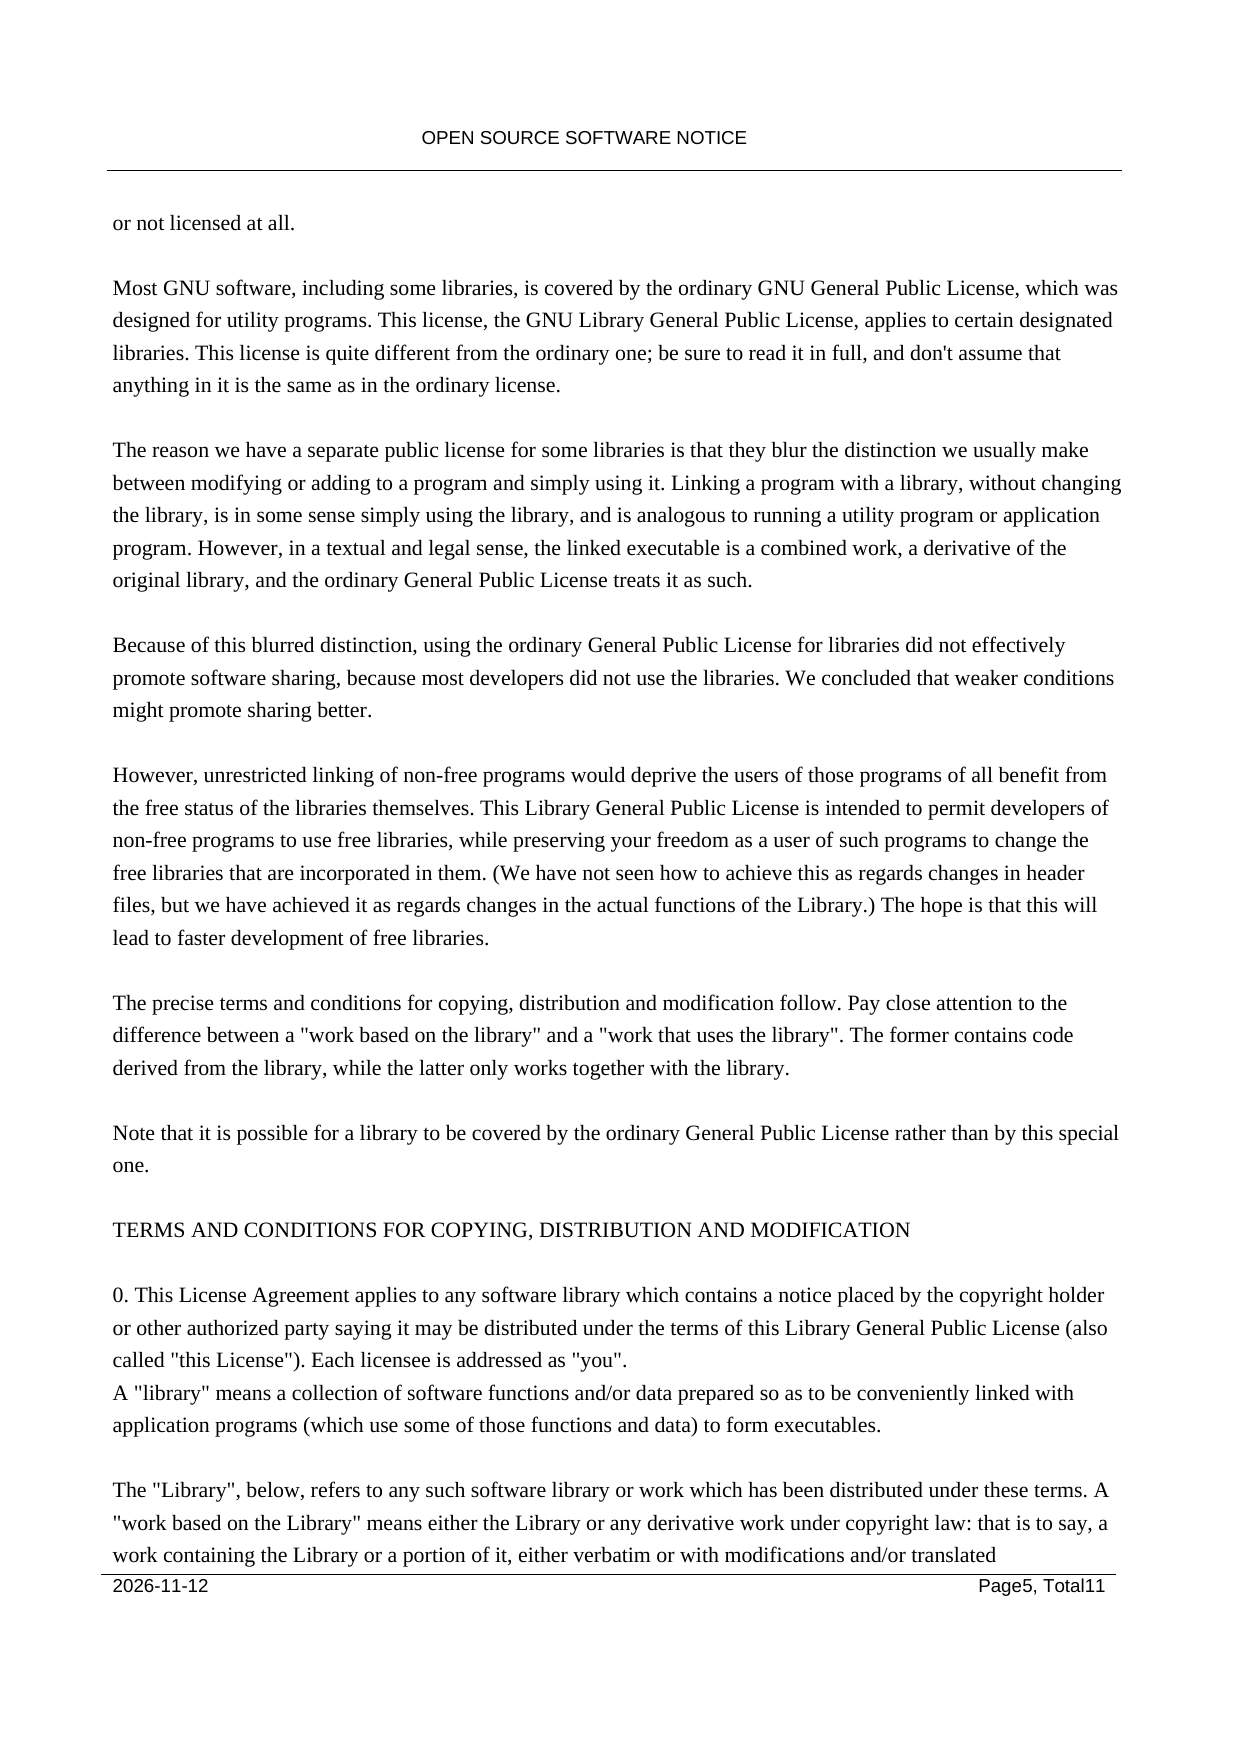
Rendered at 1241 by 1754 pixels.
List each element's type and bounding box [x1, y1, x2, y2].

text [112, 206, 1128, 1571]
